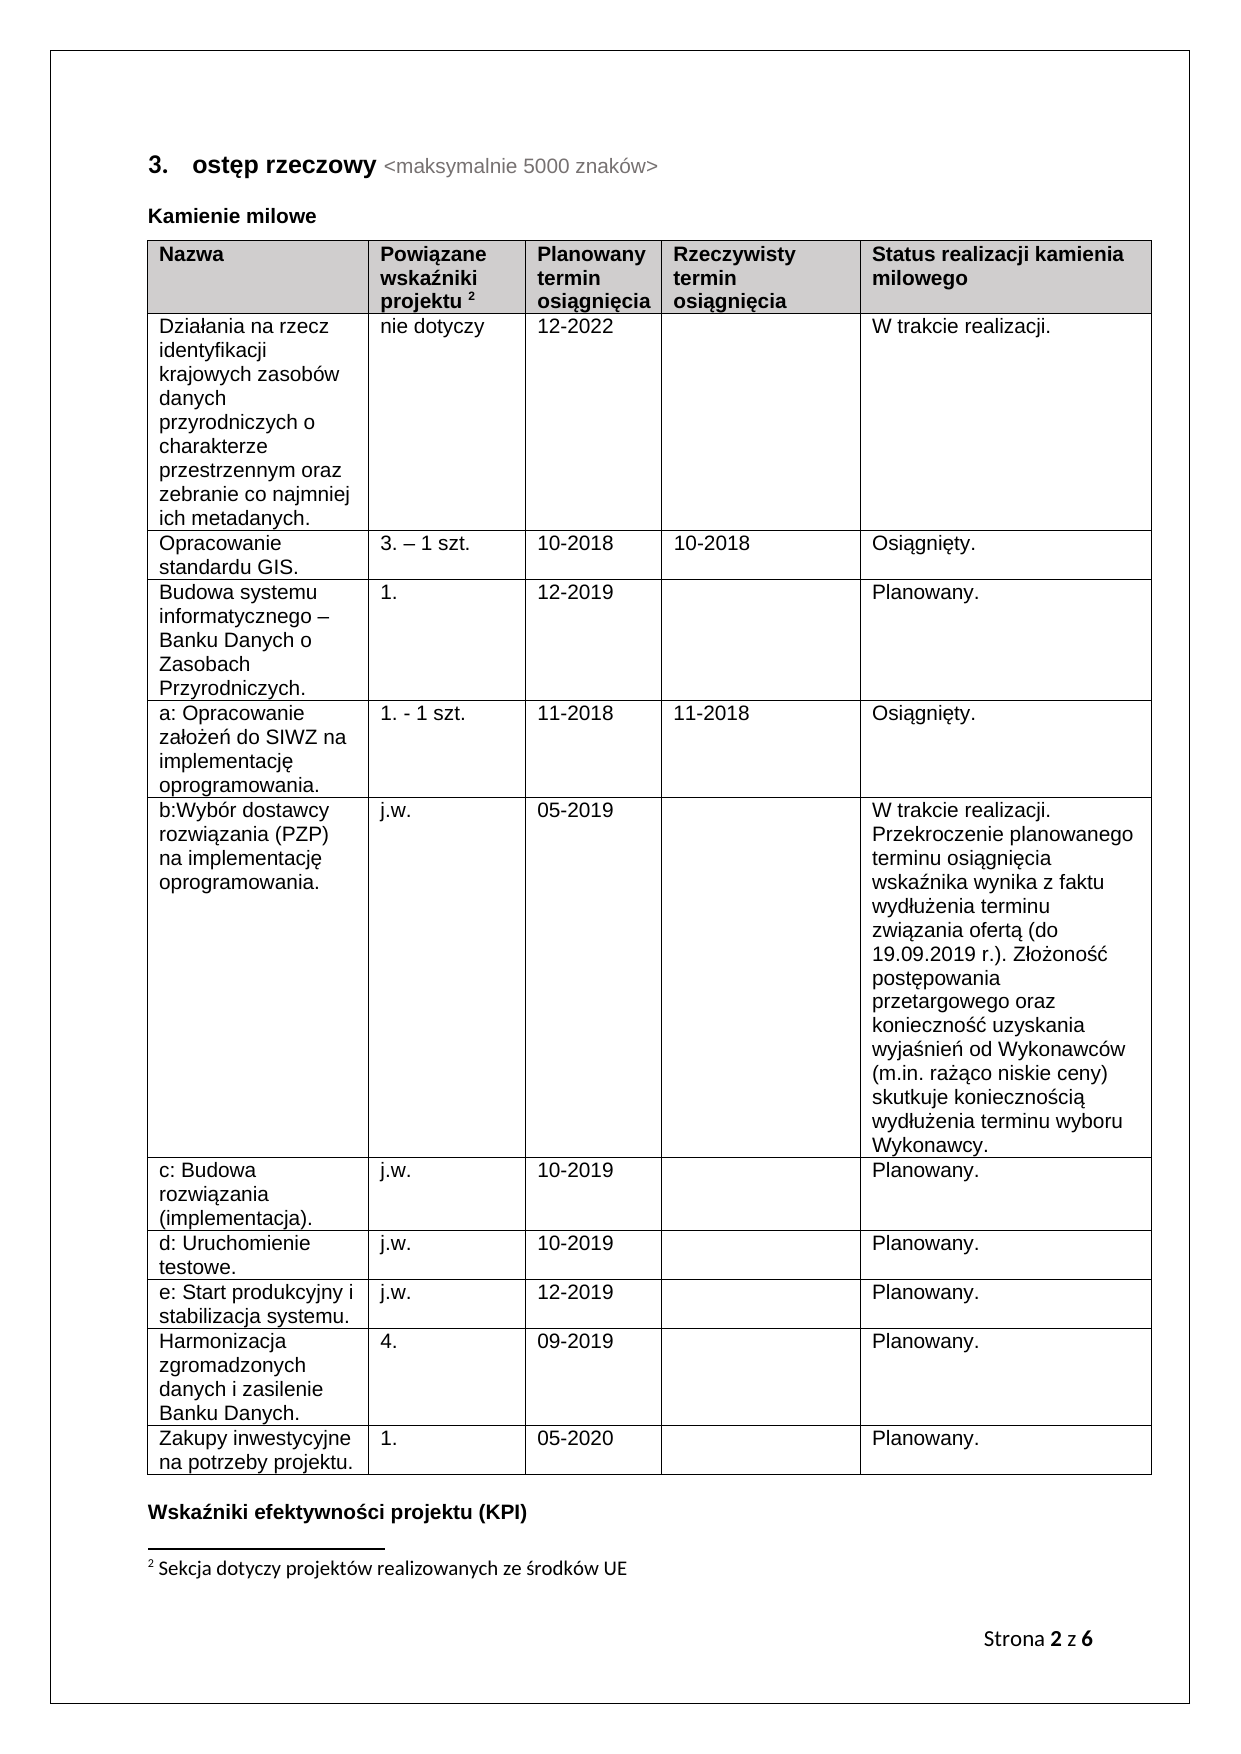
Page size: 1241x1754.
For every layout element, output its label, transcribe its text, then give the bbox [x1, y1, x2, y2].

table_cell Planowany. [861, 1231, 1151, 1279]
table_cell nie dotyczy [369, 314, 525, 530]
table_cell 10-2019 [526, 1158, 661, 1230]
table_cell W trakcie realizacji. [861, 314, 1151, 530]
table_cell 1. [369, 580, 525, 700]
table_cell 12-2022 [526, 314, 661, 530]
table_cell 3. – 1 szt. [369, 531, 525, 579]
table_cell 12-2019 [526, 580, 661, 700]
table_cell [662, 1231, 860, 1279]
table_cell 05-2019 [526, 798, 661, 1157]
table_header Nazwa [148, 241, 368, 313]
table_cell Planowany. [861, 1329, 1151, 1425]
table_cell j.w. [369, 1280, 525, 1328]
table_cell 10-2018 [526, 531, 661, 579]
table_cell Harmonizacja zgromadzonych danych i zasilenie Banku Danych. [148, 1329, 368, 1425]
table_cell Planowany. [861, 1280, 1151, 1328]
table_cell Planowany. [861, 1426, 1151, 1474]
table_cell d: Uruchomienie testowe. [148, 1231, 368, 1279]
table_cell e: Start produkcyjny i stabilizacja systemu. [148, 1280, 368, 1328]
table_cell c: Budowa rozwiązania (implementacja). [148, 1158, 368, 1230]
table_cell j.w. [369, 798, 525, 1157]
table_cell 10-2019 [526, 1231, 661, 1279]
table_cell [662, 1280, 860, 1328]
table_cell Opracowanie standardu GIS. [148, 531, 368, 579]
table_cell Zakupy inwestycyjne na potrzeby projektu. [148, 1426, 368, 1474]
table_cell 11-2018 [662, 701, 860, 797]
table_cell [662, 798, 860, 1157]
table_cell [662, 580, 860, 700]
table_cell a: Opracowanie założeń do SIWZ na implementację oprogramowania. [148, 701, 368, 797]
table_cell 1. [369, 1426, 525, 1474]
table_cell 09-2019 [526, 1329, 661, 1425]
table_cell j.w. [369, 1231, 525, 1279]
table_cell b:Wybór dostawcy rozwiązania (PZP) na implementację oprogramowania. [148, 798, 368, 1157]
table_header Rzeczywisty termin osiągnięcia [662, 241, 860, 313]
table_cell 05-2020 [526, 1426, 661, 1474]
table_cell Planowany. [861, 580, 1151, 700]
subtitle ostęp rzeczowy <maksymalnie 5000 znaków> [148, 147, 1093, 181]
table_cell 10-2018 [662, 531, 860, 579]
table_cell Osiągnięty. [861, 531, 1151, 579]
table_cell 12-2019 [526, 1280, 661, 1328]
table_cell W trakcie realizacji. Przekroczenie planowanego terminu osiągnięcia wskaźnika wynika z faktu wydłużenia terminu związania ofertą (do 19.09.2019 r.). Złożoność postępowania przetargowego oraz konieczność uzyskania wyjaśnień od Wykonawców (m.in. rażąco niskie ceny) skutkuje koniecznością wydłużenia terminu wyboru Wykonawcy. [861, 798, 1151, 1157]
text Wskaźniki efektywności projektu (KPI) [148, 1500, 1093, 1524]
table_cell Działania na rzecz identyfikacji krajowych zasobów danych przyrodniczych o charakterze przestrzennym oraz zebranie co najmniej ich metadanych. [148, 314, 368, 530]
table_cell [662, 1329, 860, 1425]
table_cell 4. [369, 1329, 525, 1425]
table_header Powiązane wskaźniki projektu [369, 241, 525, 313]
table_cell j.w. [369, 1158, 525, 1230]
table_cell Planowany. [861, 1158, 1151, 1230]
text Kamienie milowe [148, 204, 1093, 228]
table_cell [662, 1426, 860, 1474]
table_header Status realizacji kamienia milowego [861, 241, 1151, 313]
table_cell [662, 314, 860, 530]
table_header Planowany termin osiągnięcia [526, 241, 661, 313]
table_cell [662, 1158, 860, 1230]
table_cell 11-2018 [526, 701, 661, 797]
table_cell 1. - 1 szt. [369, 701, 525, 797]
table_cell Osiągnięty. [861, 701, 1151, 797]
table_cell Budowa systemu informatycznego – Banku Danych o Zasobach Przyrodniczych. [148, 580, 368, 700]
